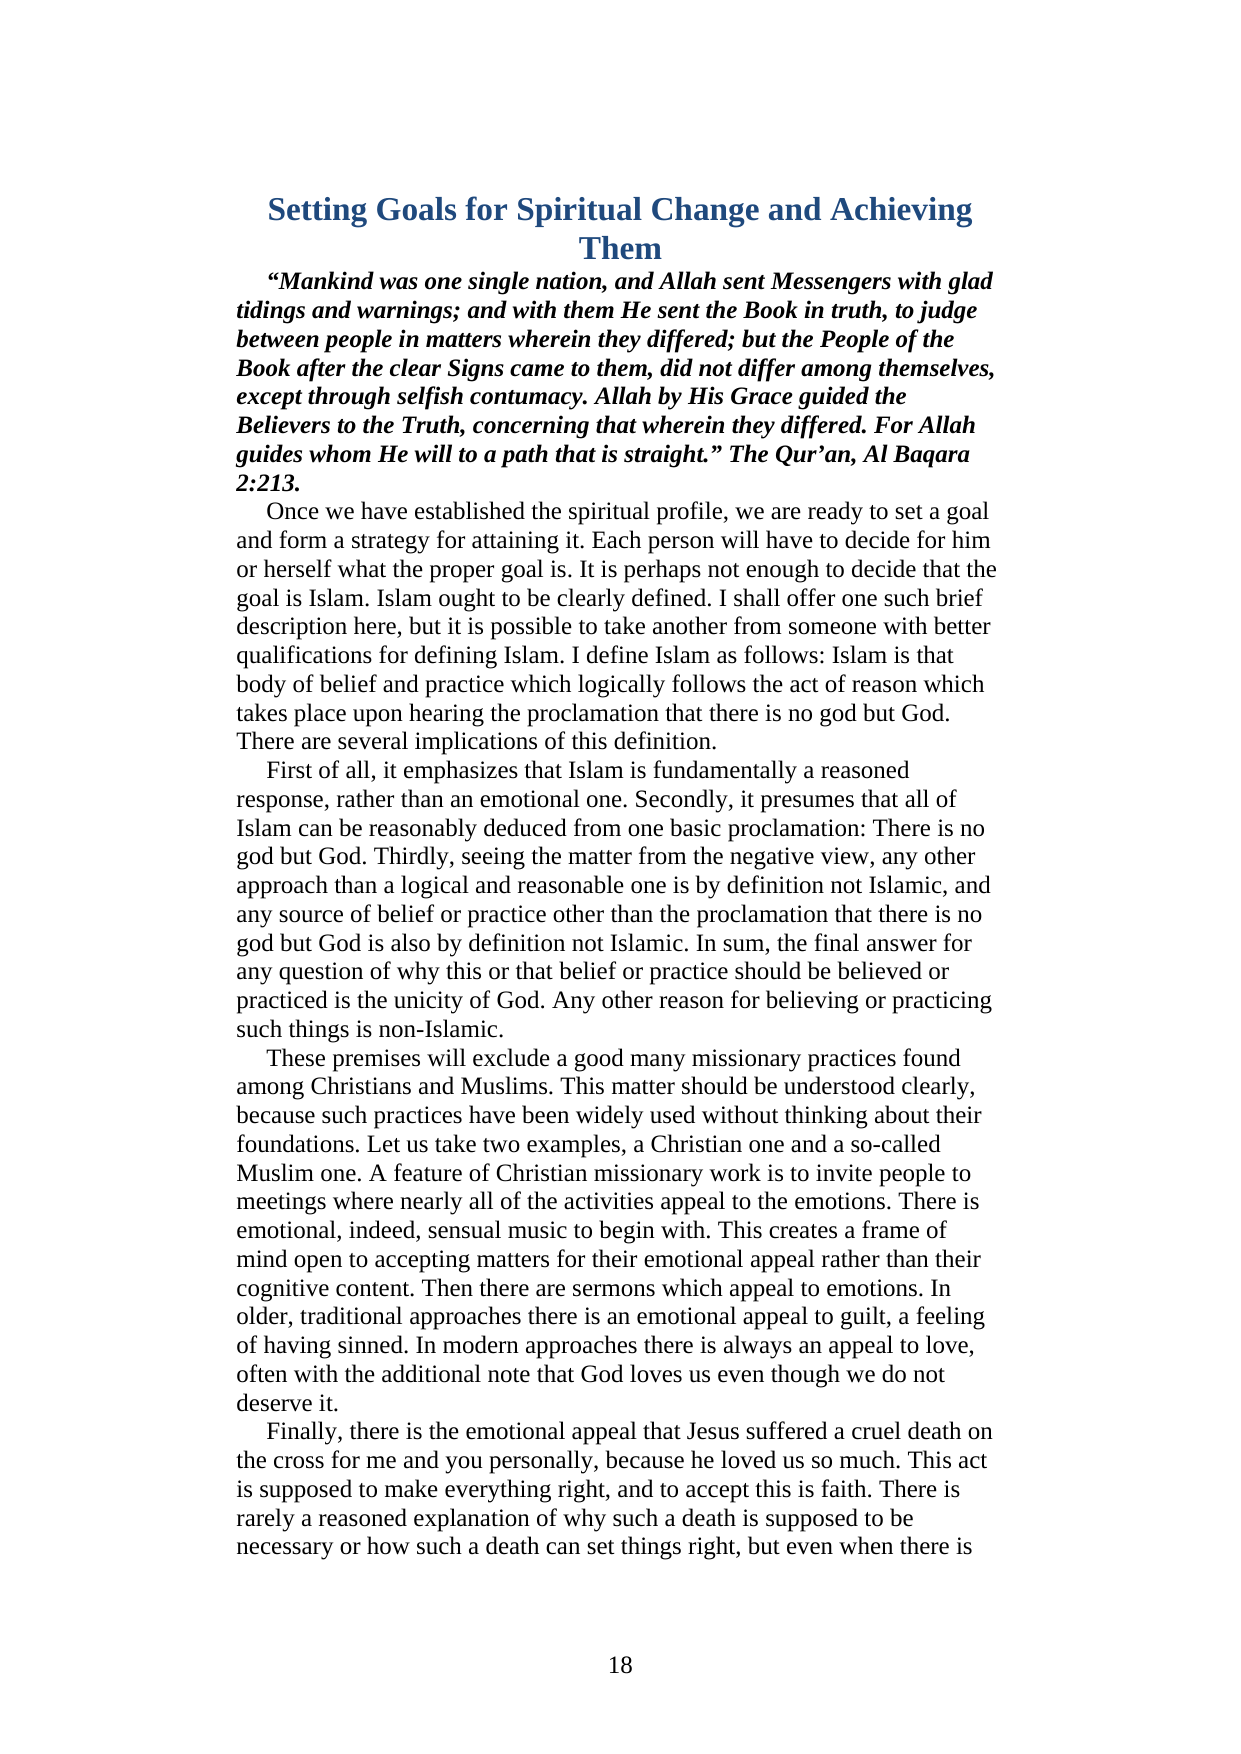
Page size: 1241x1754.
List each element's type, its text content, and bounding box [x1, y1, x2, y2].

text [236, 1416, 1004, 1560]
text First of all, it emphasizes that Islam is fundamentally a reasoned response, rather than an emotional one. Secondly, it presumes that all of Islam can be reasonably deduced from one basic proclamation: There is no god but God. Thirdly, seeing the matter from the negative view, any other approach than a logical and reasonable one is by definition not Islamic, and any source of belief or practice other than the proclamation that there is no god but God is also by definition not Islamic. In sum, the final answer for any question of why this or that belief or practice should be believed or practiced is the unicity of God. Any other reason for believing or practicing such things is non-Islamic. [236, 755, 1004, 1043]
text “Mankind was one single nation, and Allah sent Messengers with glad tidings and warnings; and with them He sent the Book in truth, to judge between people in matters wherein they differed; but the People of the Book after the clear Signs came to them, did not differ among themselves, except through selfish contumacy. Allah by His Grace guided the Believers to the Truth, concerning that wherein they differed. For Allah guides whom He will to a path that is straight.” The Qur’an, Al Baqara 2:213. [236, 266, 1004, 496]
subtitle Setting Goals for Spiritual Change and Achieving Them [236, 190, 1004, 266]
text These premises will exclude a good many missionary practices found among Christians and Muslims. This matter should be understood clearly, because such practices have been widely used without thinking about their foundations. Let us take two examples, a Christian one and a so-called Muslim one. A feature of Christian missionary work is to invite people to meetings where nearly all of the activities appeal to the emotions. There is emotional, indeed, sensual music to begin with. This creates a frame of mind open to accepting matters for their emotional appeal rather than their cognitive content. Then there are sermons which appeal to emotions. In older, traditional approaches there is an emotional appeal to guilt, a feeling of having sinned. In modern approaches there is always an appeal to love, often with the additional note that God loves us even though we do not deserve it. [236, 1043, 1004, 1416]
text Once we have established the spiritual profile, we are ready to set a goal and form a strategy for attaining it. Each person will have to decide for him or herself what the proper goal is. It is perhaps not enough to decide that the goal is Islam. Islam ought to be clearly defined. I shall offer one such brief description here, but it is possible to take another from someone with better qualifications for defining Islam. I define Islam as follows: Islam is that body of belief and practice which logically follows the act of reason which takes place upon hearing the proclamation that there is no god but God. There are several implications of this definition. [236, 496, 1004, 755]
